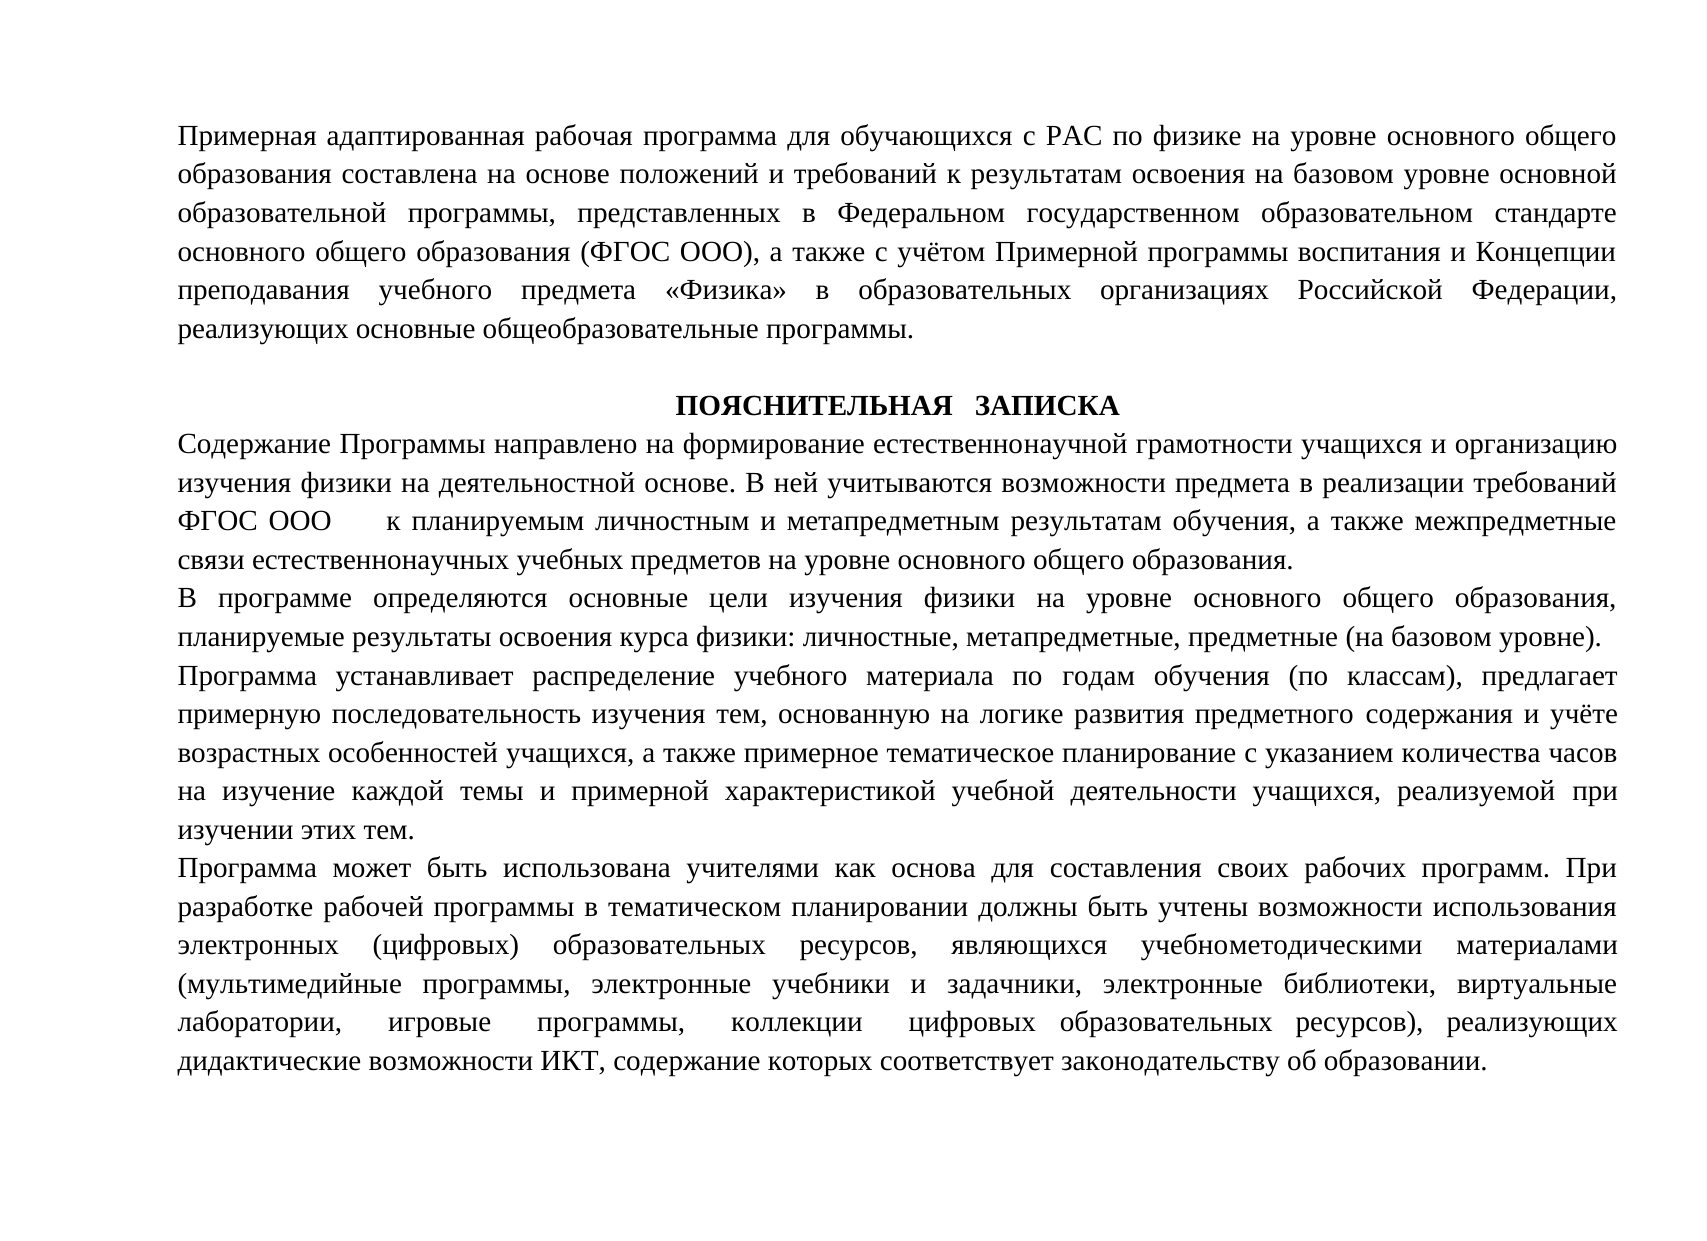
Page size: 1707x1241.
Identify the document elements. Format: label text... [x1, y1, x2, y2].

text ПОЯСНИТЕЛЬНАЯ ЗАПИСКА [177, 388, 1618, 421]
text В программе определяются основные цели изучения физики на уровне основного общего образования, планируемые результаты освоения курса физики: личностные, метапредметные, предметные (на базовом уровне). [177, 581, 1618, 653]
text Содержание Программы направлено на формирование естественно­научной грамотности учащихся и организацию изучения физики на деятельностной основе. В ней учитываются возможности предмета в реализации требований ФГОС ООО к планируемым личностным и метапредметным результатам обучения, а также межпредметные связи естественно­научных учебных предметов на уровне основного общего образования. [177, 426, 1618, 576]
text Программа может быть использована учителями как основа для составления своих рабочих программ. При разработке рабочей программы в тематическом планировании должны быть учтены возможности использования электронных (цифровых) образовательных ресурсов, являющихся учебно­методическими материалами (мультимедийные программы, электронные учебники и задачники, электронные библиотеки, виртуальные лаборатории, игровые программы, коллекции цифровых образовательных ресурсов), реализующих дидактические возможности ИКТ, содержание которых соответствует законодательству об образовании. [177, 850, 1618, 1077]
text Программа устанавливает распределение учебного материала по годам обучения (по классам), предлагает примерную последовательность изучения тем, основанную на логике развития предметного содержания и учёте возрастных особенностей учащихся, а также примерное тематическое планирование с указанием количества часов на изучение каждой темы и примерной характеристикой учебной деятельности учащихся, реализуемой при изучении этих тем. [177, 658, 1618, 845]
text Примерная адаптированная рабочая программа для обучающихся с РАС по физике на уровне основного общего образования составлена на основе положений и требований к результатам освоения на базовом уровне основной образовательной программы, представленных в Федеральном государственном образовательном стандарте основного общего образования (ФГОС ООО), а также с учётом Примерной программы воспитания и Концепции преподавания учебного предмета «Физика» в образовательных организациях Российской Федерации, реализующих основные общеобразовательные программы. [177, 118, 1618, 344]
